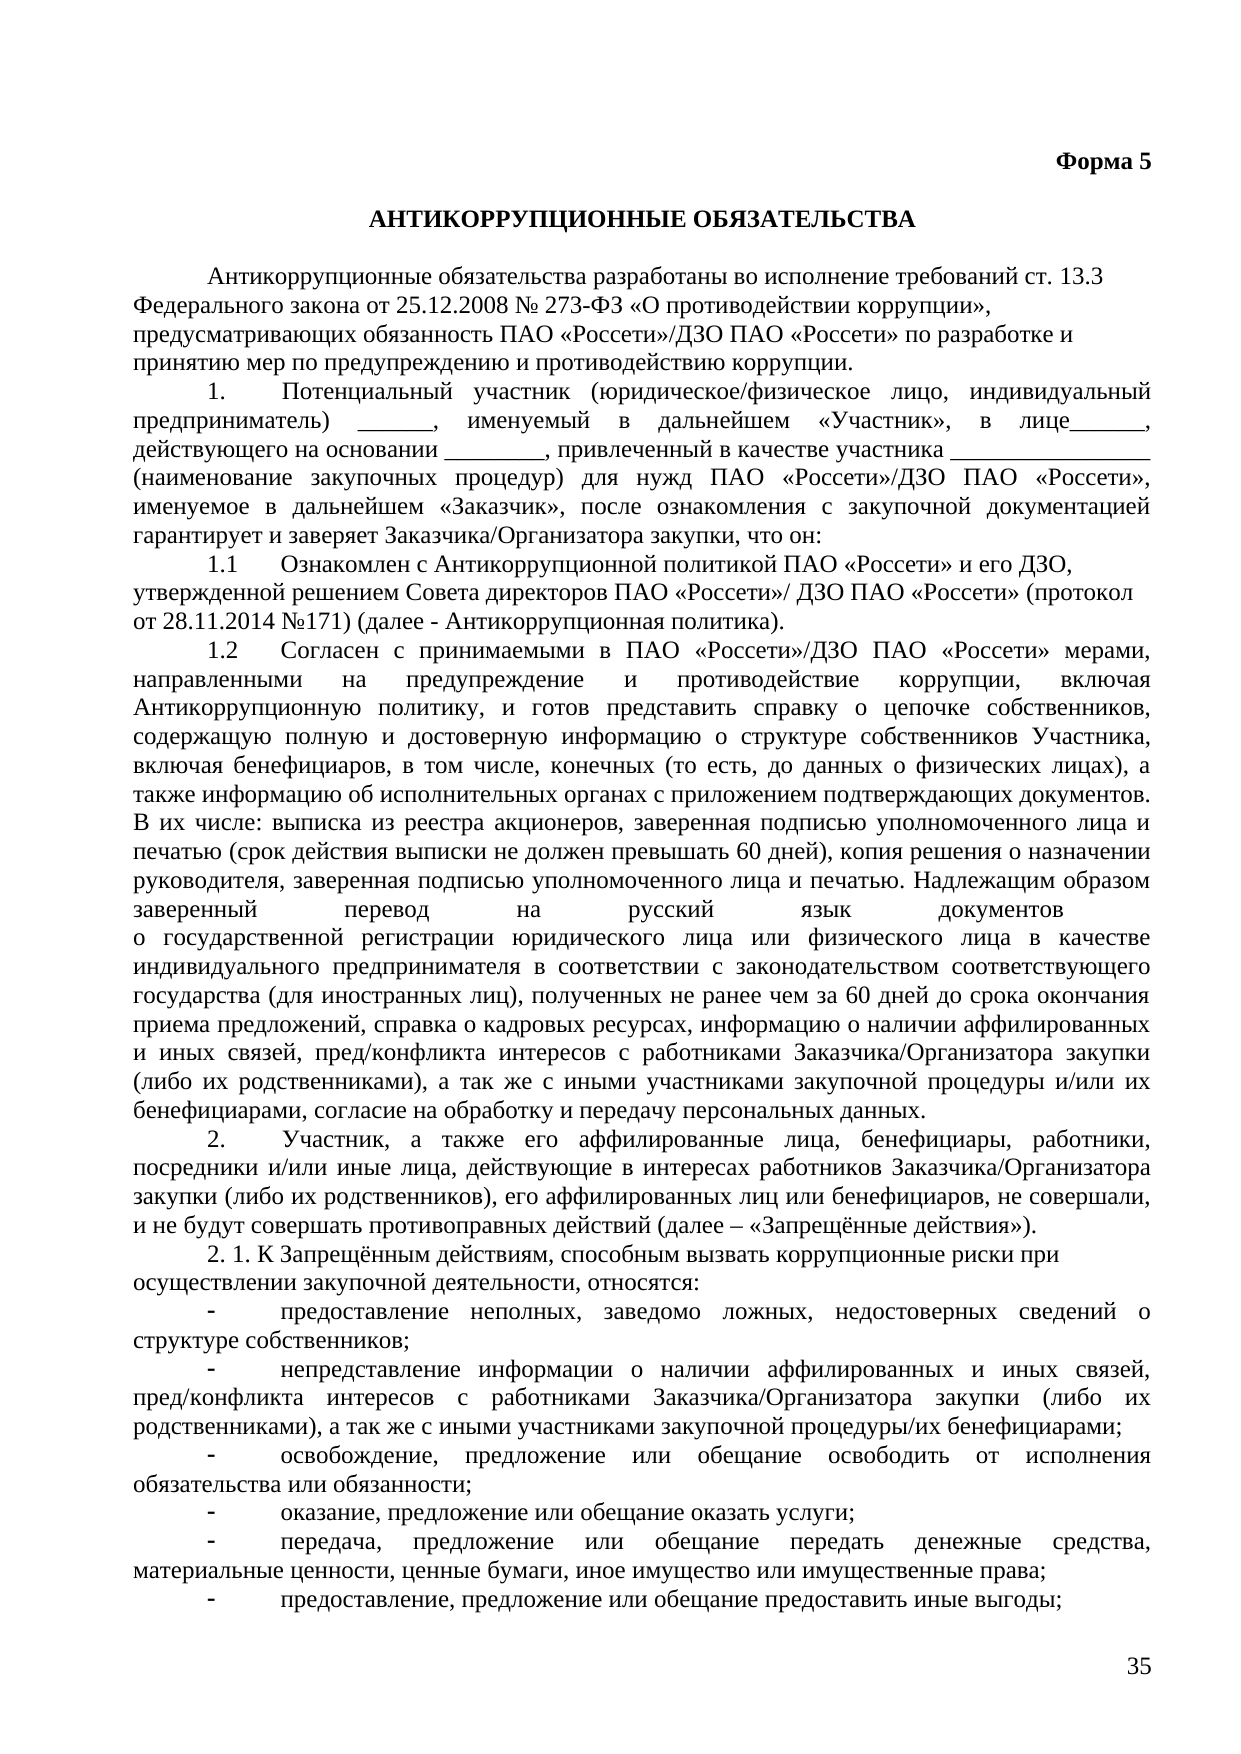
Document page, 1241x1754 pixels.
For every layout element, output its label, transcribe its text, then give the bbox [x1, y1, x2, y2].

list Потенциальный участник (юридическое/физическое лицо, индивидуальный предприниматель) ______, именуемый в дальнейшем «Участник», в лице______, действующего на основании ________, привлеченный в качестве участника ________________ (наименование закупочных процедур) для нужд ПАО «Россети»/ДЗО ПАО «Россети», именуемое в дальнейшем «Заказчик», после ознакомления с закупочной документацией гарантирует и заверяет Заказчика/Организатора закупки, что он: [133, 376, 1152, 549]
list непредставление информации о наличии аффилированных и иных связей, пред/конфликта интересов с работниками Заказчика/Организатора закупки (либо их родственниками), а так же с иными участниками закупочной процедуры/их бенефициарами; [133, 1354, 1152, 1440]
list Участник, а также его аффилированные лица, бенефициары, работники, посредники и/или иные лица, действующие в интересах работников Заказчика/Организатора закупки (либо их родственников), его аффилированных лиц или бенефициаров, не совершали, и не будут совершать противоправных действий (далее – «Запрещённые действия»). [133, 1124, 1152, 1239]
text 2. 1. К Запрещённым действиям, способным вызвать коррупционные риски при осуществлении закупочной деятельности, относятся: [133, 1239, 1152, 1296]
text 1.1 Ознакомлен с Антикоррупционной политикой ПАО «Россети» и его ДЗО, утвержденной решением Совета директоров ПАО «Россети»/ ДЗО ПАО «Россети» (протокол от 28.11.2014 №171) (далее - Антикоррупционная политика). [133, 549, 1152, 635]
list предоставление неполных, заведомо ложных, недостоверных сведений о структуре собственников; [133, 1296, 1152, 1354]
text АНТИКОРРУПЦИОННЫЕ ОБЯЗАТЕЛЬСТВА [133, 204, 1152, 232]
list Согласен с принимаемыми в ПАО «Россети»/ДЗО ПАО «Россети» мерами, направленными на предупреждение и противодействие коррупции, включая Антикоррупционную политику, и готов представить справку о цепочке собственников, содержащую полную и достоверную информацию о структуре собственников Участника, включая бенефициаров, в том числе, конечных (то есть, до данных о физических лицах), а также информацию об исполнительных органах с приложением подтверждающих документов. В их числе: выписка из реестра акционеров, заверенная подписью уполномоченного лица и печатью (срок действия выписки не должен превышать 60 дней), копия решения о назначении руководителя, заверенная подписью уполномоченного лица и печатью. Надлежащим образом заверенный перевод на русский язык документов о государственной регистрации юридического лица или физического лица в качестве индивидуального предпринимателя в соответствии с законодательством соответствующего государства (для иностранных лиц), полученных не ранее чем за 60 дней до срока окончания приема предложений, справка о кадровых ресурсах, информацию о наличии аффилированных и иных связей, пред/конфликта интересов с работниками Заказчика/Организатора закупки (либо их родственниками), а так же с иными участниками закупочной процедуры и/или их бенефициарами, согласие на обработку и передачу персональных данных. [133, 635, 1152, 1124]
text Форма 5 [133, 146, 1152, 175]
list предоставление, предложение или обещание предоставить иные выгоды; [133, 1584, 1152, 1612]
text Антикоррупционные обязательства разработаны во исполнение требований ст. 13.3 Федерального закона от 25.12.2008 № 273-ФЗ «О противодействии коррупции», предусматривающих обязанность ПАО «Россети»/ДЗО ПАО «Россети» по разработке и принятию мер по предупреждению и противодействию коррупции. [133, 261, 1152, 376]
list оказание, предложение или обещание оказать услуги; [133, 1497, 1152, 1526]
list передача, предложение или обещание передать денежные средства, материальные ценности, ценные бумаги, иное имущество или имущественные права; [133, 1526, 1152, 1584]
list освобождение, предложение или обещание освободить от исполнения обязательства или обязанности; [133, 1440, 1152, 1497]
